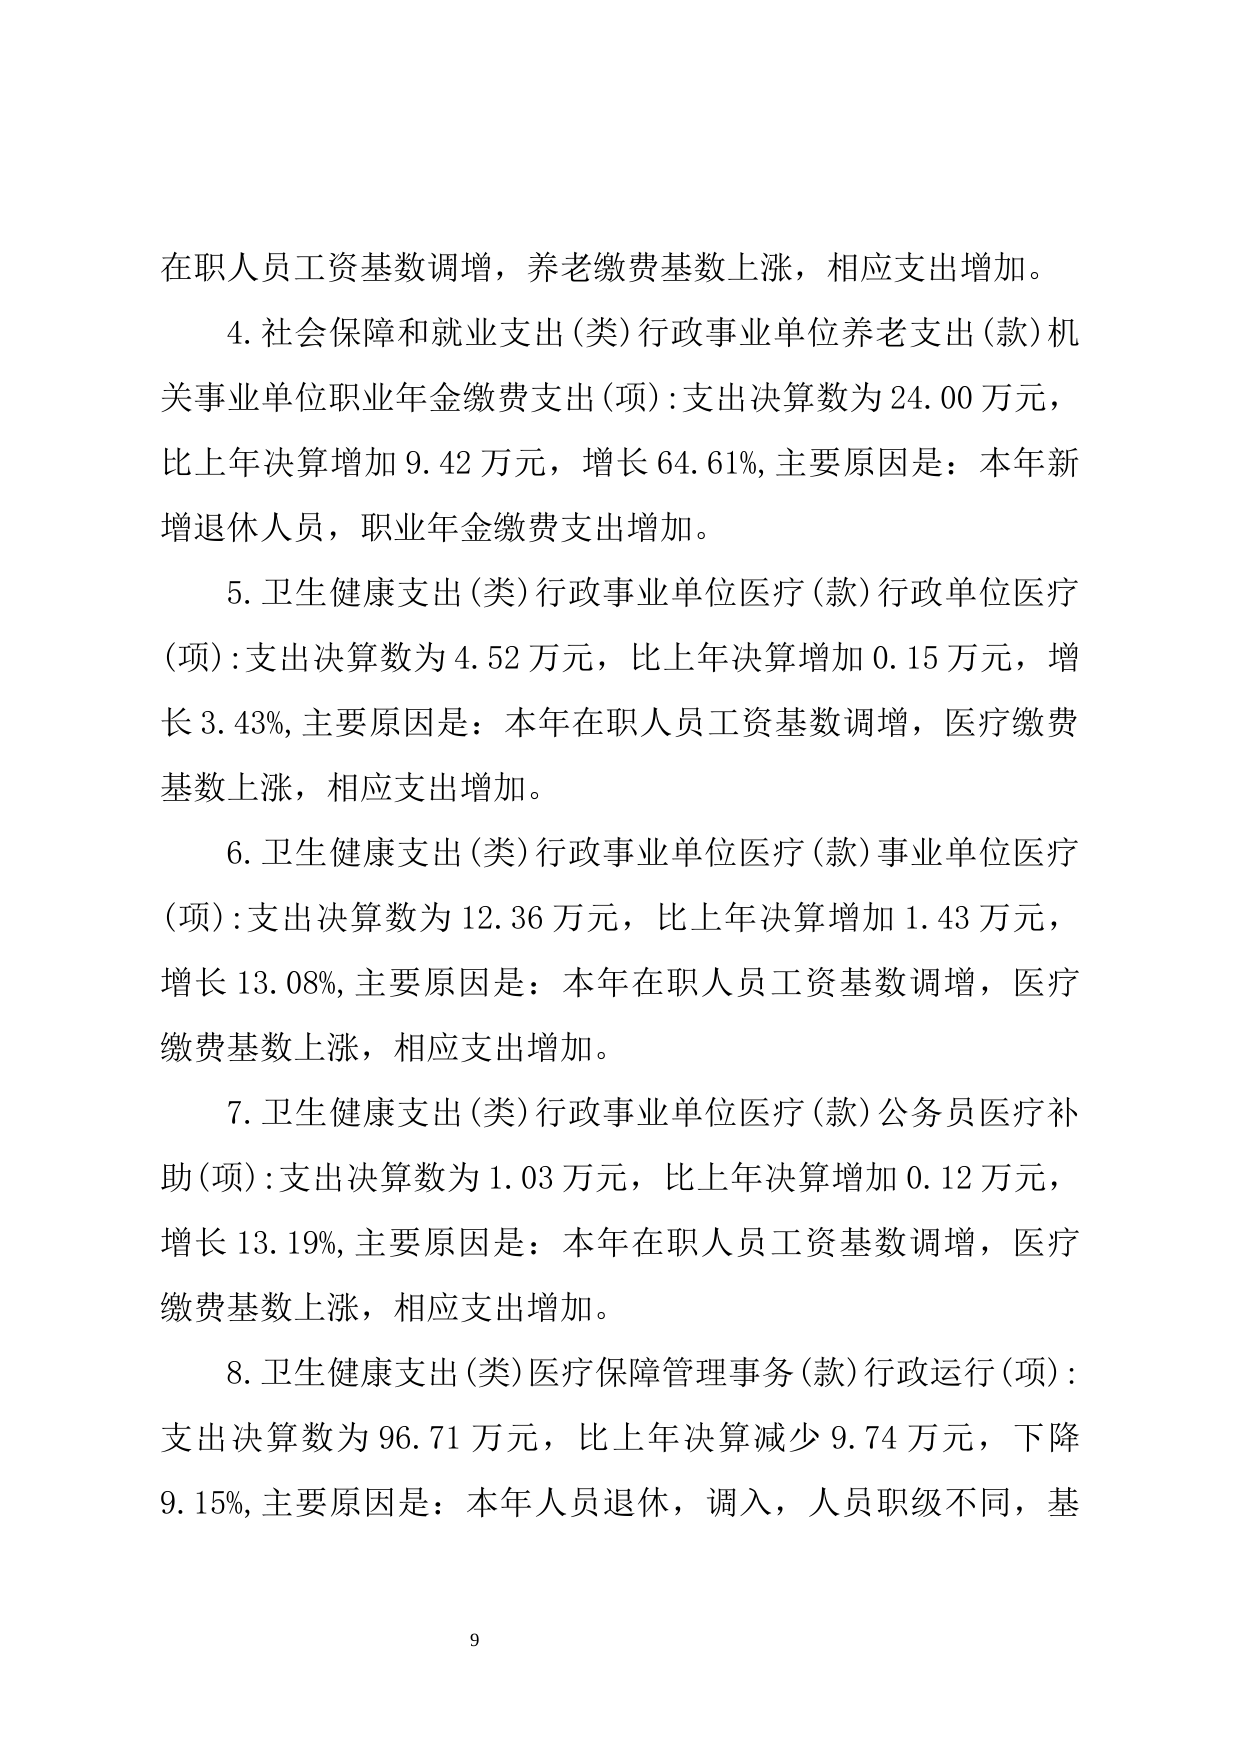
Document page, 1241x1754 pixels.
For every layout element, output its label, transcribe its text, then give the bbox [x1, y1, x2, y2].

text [159, 233, 1081, 298]
text 7.卫生健康支出(类)行政事业单位医疗(款)公务员医疗补助(项):支出决算数为1.03万元，比上年决算增加0.12万元，增长13.19%,主要原因是：本年在职人员工资基数调增，医疗缴费基数上涨，相应支出增加。 [159, 1078, 1081, 1338]
text 5.卫生健康支出(类)行政事业单位医疗(款)行政单位医疗(项):支出决算数为4.52万元，比上年决算增加0.15万元，增长3.43%,主要原因是：本年在职人员工资基数调增，医疗缴费基数上涨，相应支出增加。 [159, 558, 1081, 818]
text 4.社会保障和就业支出(类)行政事业单位养老支出(款)机关事业单位职业年金缴费支出(项):支出决算数为24.00万元，比上年决算增加9.42万元，增长64.61%,主要原因是：本年新增退休人员，职业年金缴费支出增加。 [159, 298, 1081, 558]
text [159, 1338, 1081, 1533]
text 6.卫生健康支出(类)行政事业单位医疗(款)事业单位医疗(项):支出决算数为12.36万元，比上年决算增加1.43万元，增长13.08%,主要原因是：本年在职人员工资基数调增，医疗缴费基数上涨，相应支出增加。 [159, 818, 1081, 1078]
